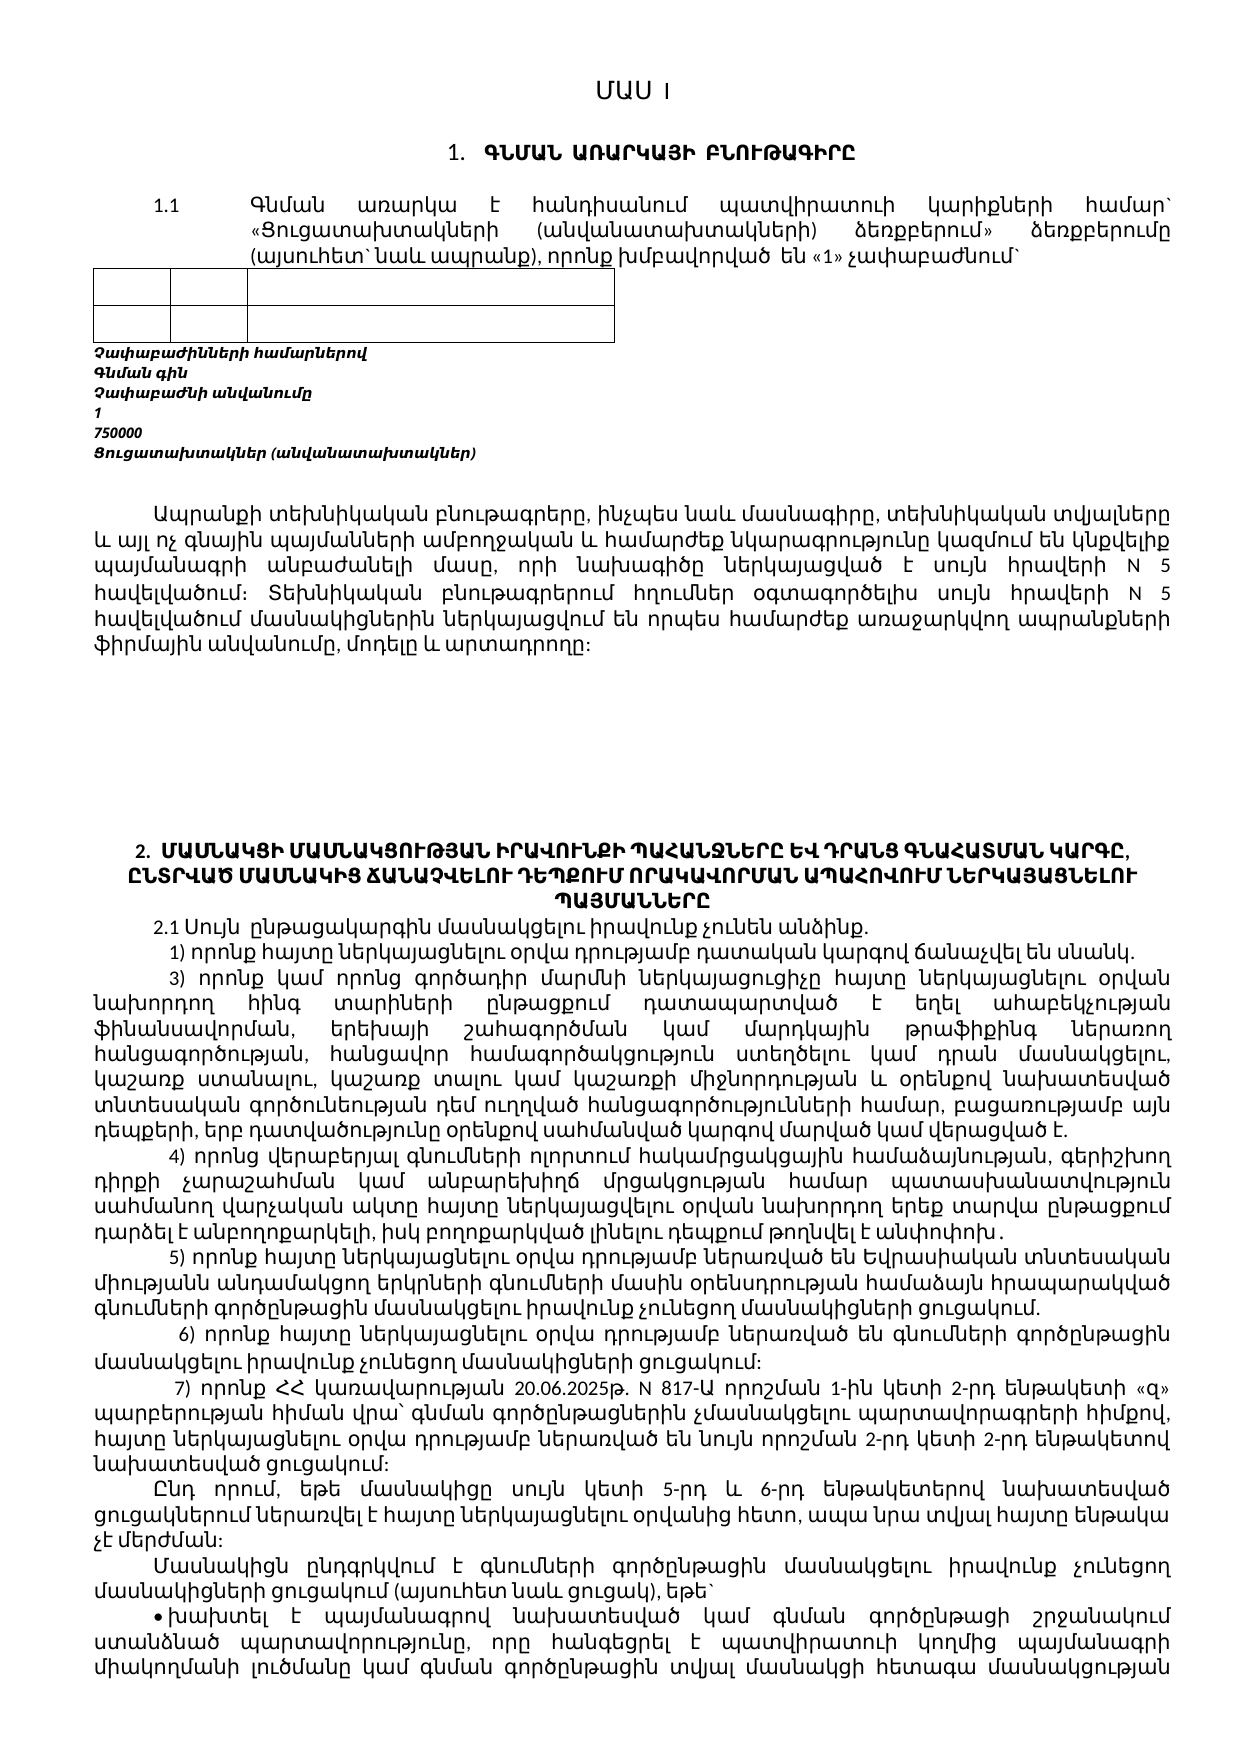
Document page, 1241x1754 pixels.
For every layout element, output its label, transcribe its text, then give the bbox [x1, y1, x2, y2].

text ՄԱՍ I [94, 75, 1171, 106]
text Մասնակիցն ընդգրկվում է գնումների գործընթացին մասնակցելու իրավունք չունեցող մասնակիցների ցուցակում (այսուհետ նաև ցուցակ), եթե` [94, 1553, 1171, 1604]
text Ընդ որում, եթե մասնակիցը սույն կետի 5-րդ և 6-րդ ենթակետերով նախատեսված ցուցակներում ներառվել է հայտը ներկայացնելու օրվանից հետո, ապա նրա տվյալ հայտը ենթակա չէ մերժման: [94, 1477, 1171, 1553]
subtitle Գնման առարկա է հանդիսանում պատվիրատուի կարիքների համար` «Ցուցատախտակների (անվանատախտակների) ձեռքբերում» ձեռքբերումը (այսուհետ` նաև ապրանք), որոնք խմբավորված են «1» չափաբաժնում` [153, 192, 1171, 268]
text 5) որոնք հայտը ներկայացնելու օրվա դրությամբ ներառված են Եվրասիական տնտեսական միությանն անդամակցող երկրների գնումների մասին օրենսդրության համաձայն հրապարակված գնումների գործընթացին մասնակցելու իրավունք չունեցող մասնակիցների ցուցակում. [94, 1244, 1171, 1321]
text 3) որոնք կամ որոնց գործադիր մարմնի ներկայացուցիչը հայտը ներկայացնելու օրվան նախորդող հինգ տարիների ընթացքում դատապարտված է եղել ահաբեկչության ֆինանսավորման, երեխայի շահագործման կամ մարդկային թրաֆիքինգ ներառող հանցագործության, հանցավոր համագործակցություն ստեղծելու կամ դրան մասնակցելու, կաշառք ստանալու, կաշառք տալու կամ կաշառքի միջնորդության և օրենքով նախատեսված տնտեսական գործունեության դեմ ուղղված հանցագործությունների համար, բացառությամբ այն դեպքերի, երբ դատվածությունը օրենքով սահմանված կարգով մարված կամ վերացված է. [94, 965, 1171, 1143]
text 4) որոնց վերաբերյալ գնումների ոլորտում հակամրցակցային համաձայնության, գերիշխող դիրքի չարաշահման կամ անբարեխիղճ մրցակցության համար պատասխանատվություն սահմանող վարչական ակտը հայտը ներկայացվելու օրվան նախորդող երեք տարվա ընթացքում դարձել է անբողոքարկելի, իսկ բողոքարկված լինելու դեպքում թողնվել է անփոփոխ․ [94, 1143, 1171, 1244]
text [94, 1604, 1171, 1680]
list ԳՆՄԱՆ ԱՌԱՐԿԱՅԻ ԲՆՈՒԹԱԳԻՐԸ [131, 136, 1171, 167]
text Ապրանքի տեխնիկական բնութագրերը, ինչպես նաև մասնագիրը, տեխնիկական տվյալները և այլ ոչ գնային պայմանների ամբողջական և համարժեք նկարագրությունը կազմում են կնքվելիք պայմանագրի անբաժանելի մասը, որի նախագիծը ներկայացված է սույն հրավերի N 5 հավելվածում։ Տեխնիկական բնութագրերում հղումներ օգտագործելիս սույն հրավերի N 5 հավելվածում մասնակիցներին ներկայացվում են որպես համարժեք առաջարկվող ապրանքների ֆիրմային անվանումը, մոդելը և արտադրողը: [94, 501, 1171, 657]
text 2. ՄԱՍՆԱԿՑԻ ՄԱՍՆԱԿՑՈՒԹՅԱՆ ԻՐԱՎՈՒՆՔԻ ՊԱՀԱՆՋՆԵՐԸ ԵՎ ԴՐԱՆՑ ԳՆԱՀԱՏՄԱՆ ԿԱՐԳԸ, ԸՆՏՐՎԱԾ ՄԱՍՆԱԿԻՑ ՃԱՆԱՉՎԵԼՈՒ ԴԵՊՔՈՒՄ ՈՐԱԿԱՎՈՐՄԱՆ ԱՊԱՀՈՎՈՒՄ ՆԵՐԿԱՅԱՑՆԵԼՈՒ ՊԱՅՄԱՆՆԵՐԸ [94, 838, 1171, 914]
text 2.1 Սույն ընթացակարգին մասնակցելու իրավունք չունեն անձինք. [94, 914, 1171, 939]
text 1) որոնք հայտը ներկայացնելու օրվա դրությամբ դատական կարգով ճանաչվել են սնանկ. [94, 939, 1171, 965]
text 7) որոնք ՀՀ կառավարության 20.06.2025թ. N 817-Ա որոշման 1-ին կետի 2-րդ ենթակետի «զ» պարբերության հիման վրա՝ գնման գործընթացներին չմասնակցելու պարտավորագրերի հիմքով, հայտը ներկայացնելու օրվա դրությամբ ներառված են նույն որոշման 2-րդ կետի 2-րդ ենթակետով նախատեսված ցուցակում: [94, 1375, 1171, 1477]
text 6) որոնք հայտը ներկայացնելու օրվա դրությամբ ներառված են գնումների գործընթացին մասնակցելու իրավունք չունեցող մասնակիցների ցուցակում: [94, 1321, 1171, 1375]
